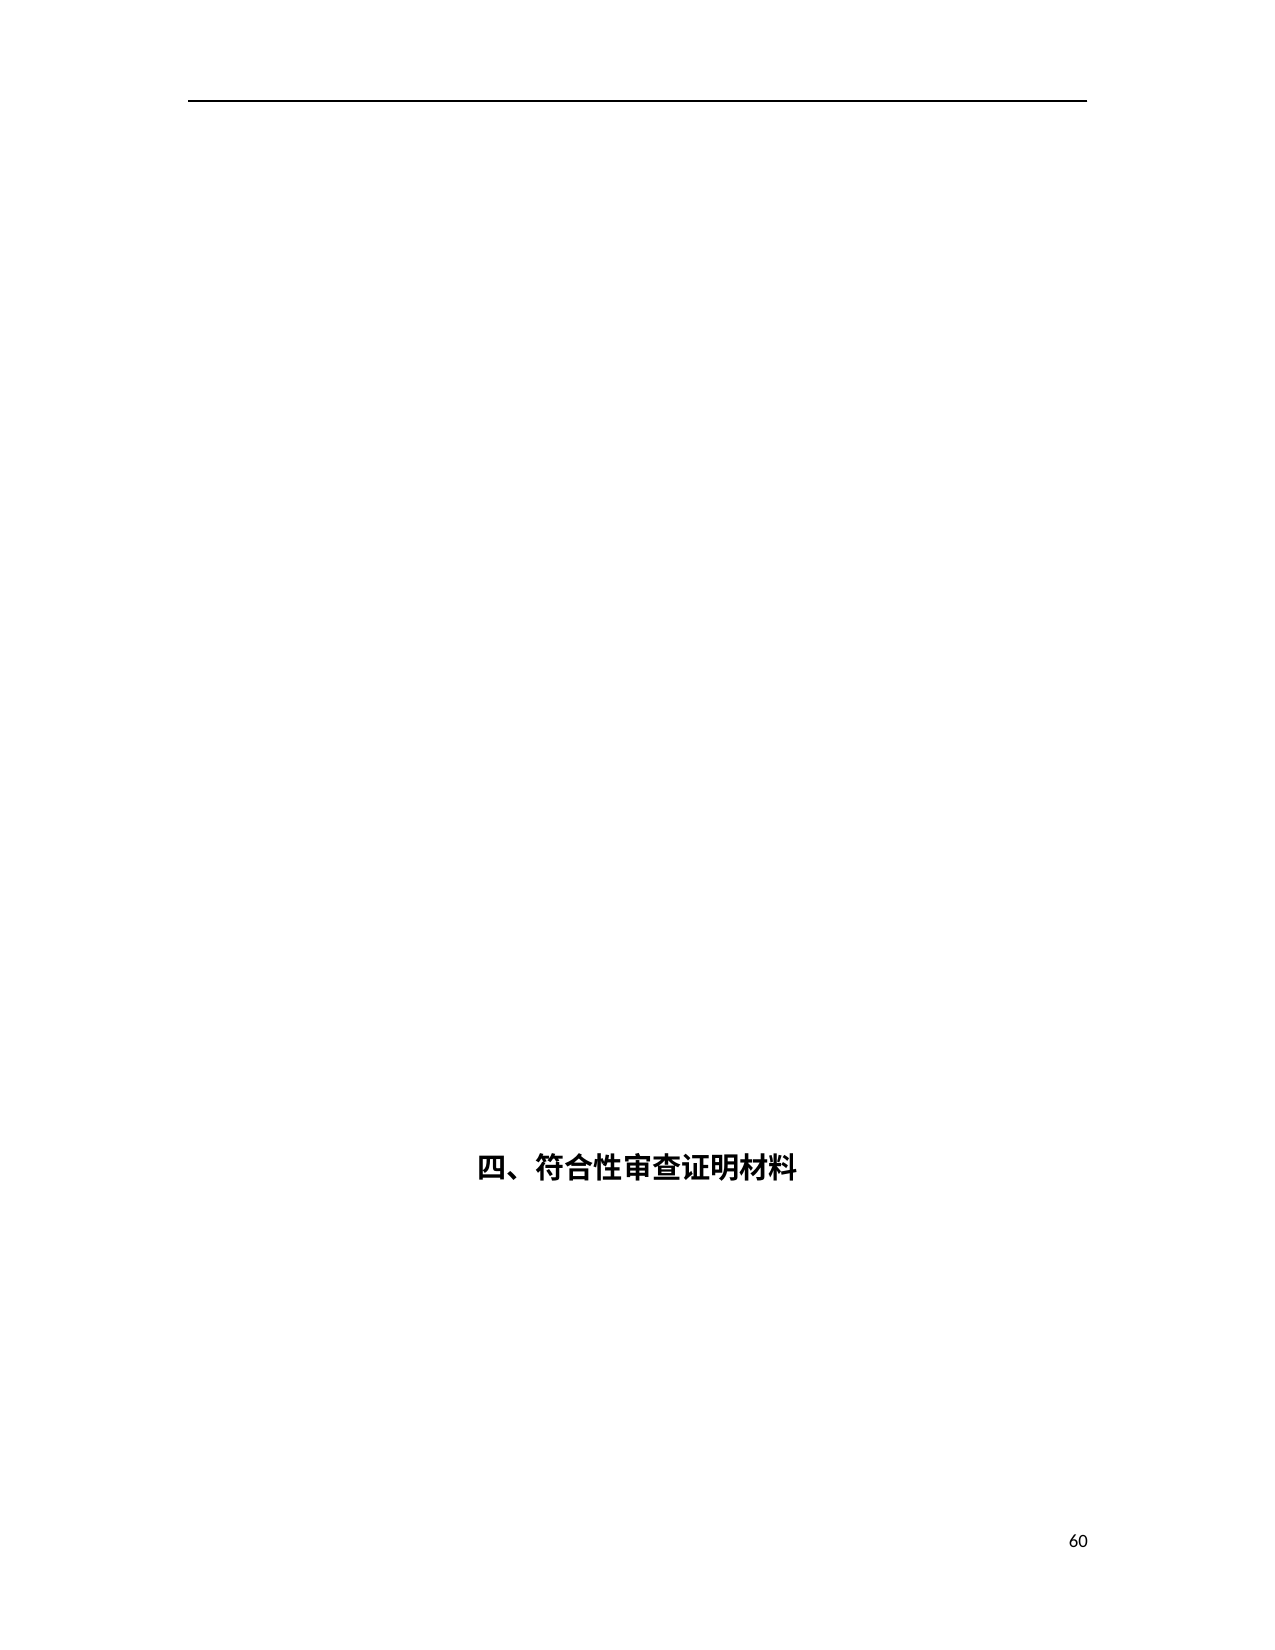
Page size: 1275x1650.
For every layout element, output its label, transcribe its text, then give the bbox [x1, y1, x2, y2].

text 四、符合性审查证明材料 [187, 1145, 1087, 1187]
